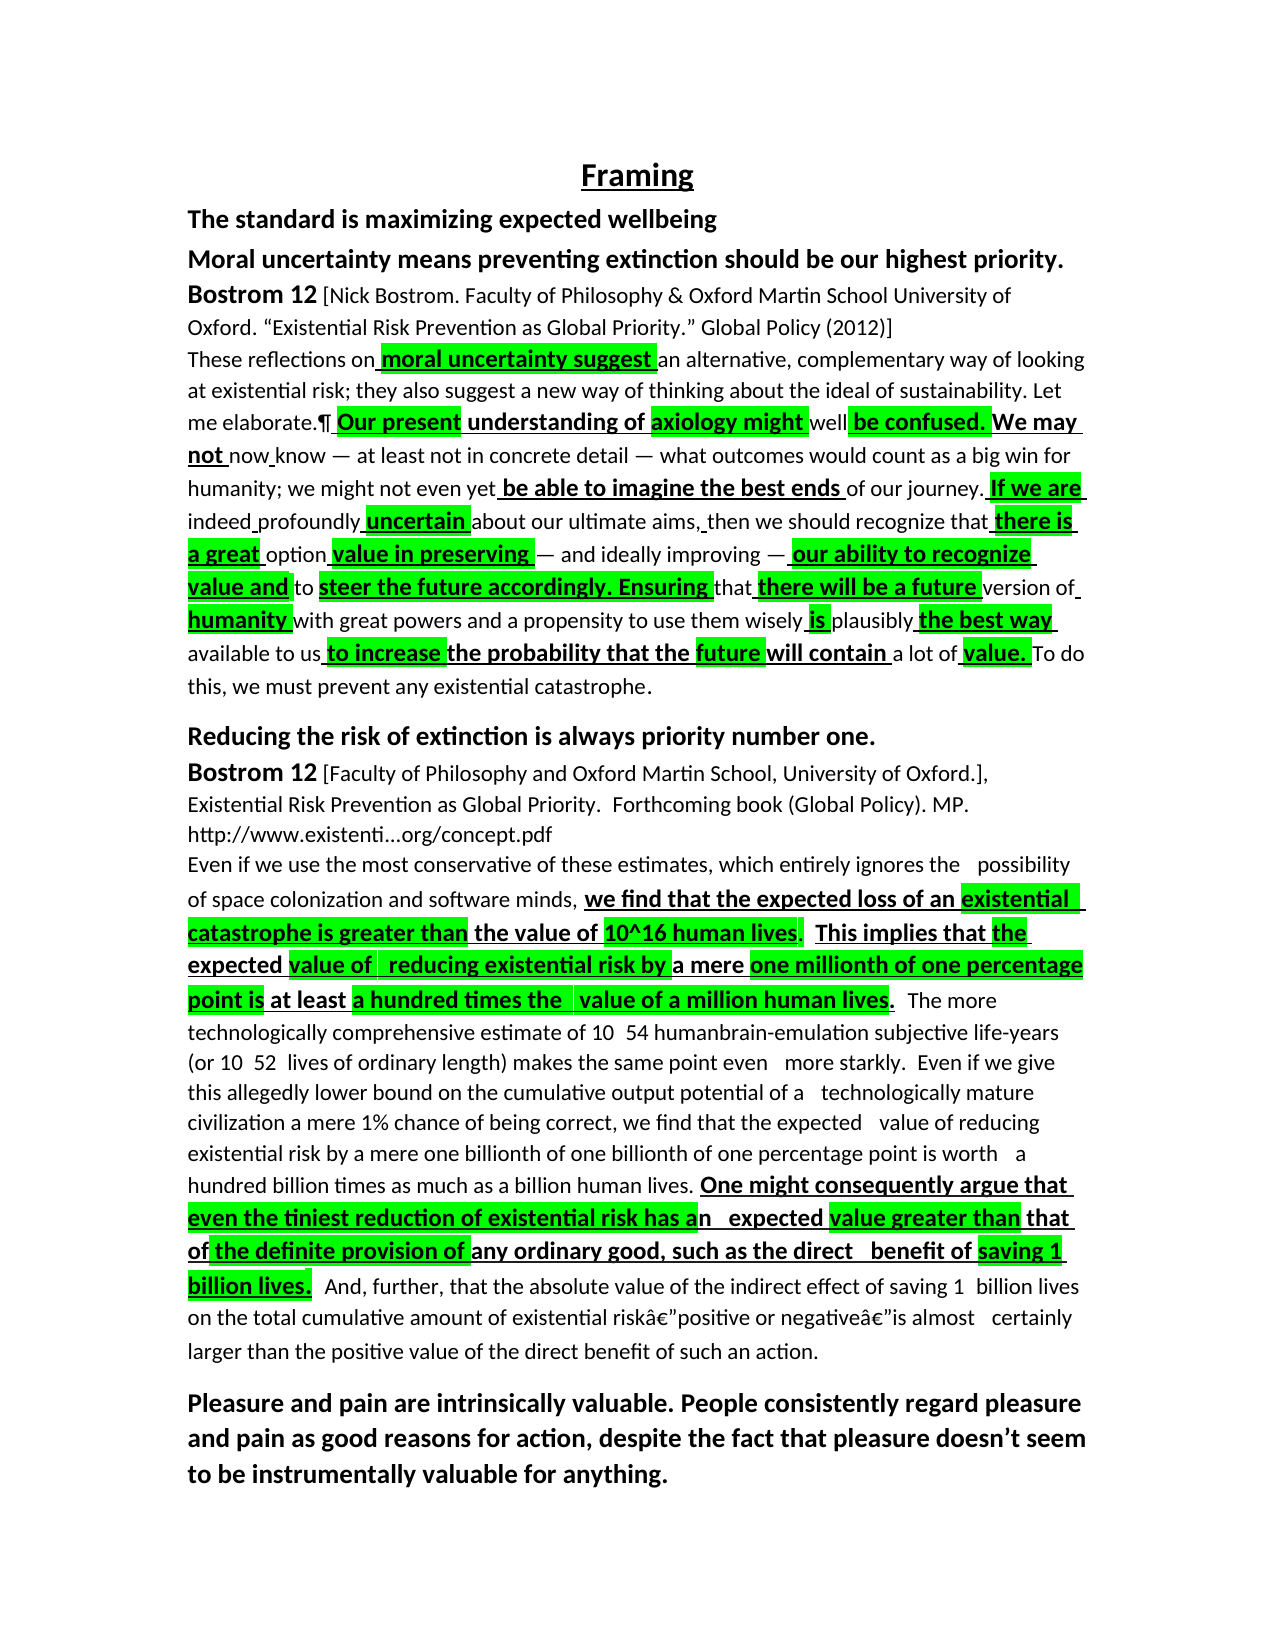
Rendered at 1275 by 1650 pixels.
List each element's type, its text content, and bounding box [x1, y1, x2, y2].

text Moral uncertainty means preventing extinction should be our highest priority. Bostrom 12 [Nick Bostrom. Faculty of Philosophy & Oxford Martin School University of Oxford. “Existential Risk Prevention as Global Priority.” Global Policy (2012)] These reflections on moral uncertainty suggest an alternative, complementary way of looking at existential risk; they also suggest a new way of thinking about the ideal of sustainability. Let me elaborate.¶ Our present understanding of axiology might well be confused. We may not now know — at least not in concrete detail — what outcomes would count as a big win for humanity; we might not even yet be able to imagine the best ends of our journey. If we are indeed profoundly uncertain about our ultimate aims, then we should recognize that there is a great option value in preserving — and ideally improving — our ability to recognize value and to steer the future accordingly. Ensuring that there will be a future version of humanity with great powers and a propensity to use them wisely is plausibly the best way available to us to increase the probability that the future will contain a lot of value. To do this, we must prevent any existential catastrophe. [187, 242, 1087, 700]
text Reducing the risk of extinction is always priority number one. Bostrom 12 [Faculty of Philosophy and Oxford Martin School, University of Oxford.], Existential Risk Prevention as Global Priority. Forthcoming book (Global Policy). MP. http://www.existenti...org/concept.pdf Even if we use the most conservative of these estimates, which entirely ignores the possibility of space colonization and software minds, we find that the expected loss of an existential catastrophe is greater than the value of 10^16 human lives. This implies that the expected value of reducing existential risk by a mere one millionth of one percentage point is at least a hundred times the value of a million human lives. The more technologically comprehensive estimate of 10 54 humanbrain-emulation subjective life-years (or 10 52 lives of ordinary length) makes the same point even more starkly. Even if we give this allegedly lower bound on the cumulative output potential of a technologically mature civilization a mere 1% chance of being correct, we find that the expected value of reducing existential risk by a mere one billionth of one billionth of one percentage point is worth a hundred billion times as much as a billion human lives. One might consequently argue that even the tiniest reduction of existential risk has an expected value greater than that of the definite provision of any ordinary good, such as the direct benefit of saving 1 billion lives. And, further, that the absolute value of the indirect effect of saving 1 billion lives on the total cumulative amount of existential riskâ€”positive or negativeâ€”is almost certainly larger than the positive value of the direct benefit of such an action. [187, 719, 1087, 1367]
text Pleasure and pain are intrinsically valuable. People consistently regard pleasure and pain as good reasons for action, despite the fact that pleasure doesn’t seem to be instrumentally valuable for anything. [187, 1386, 1087, 1490]
text The standard is maximizing expected wellbeing [187, 202, 1087, 235]
subtitle Framing [187, 154, 1087, 195]
